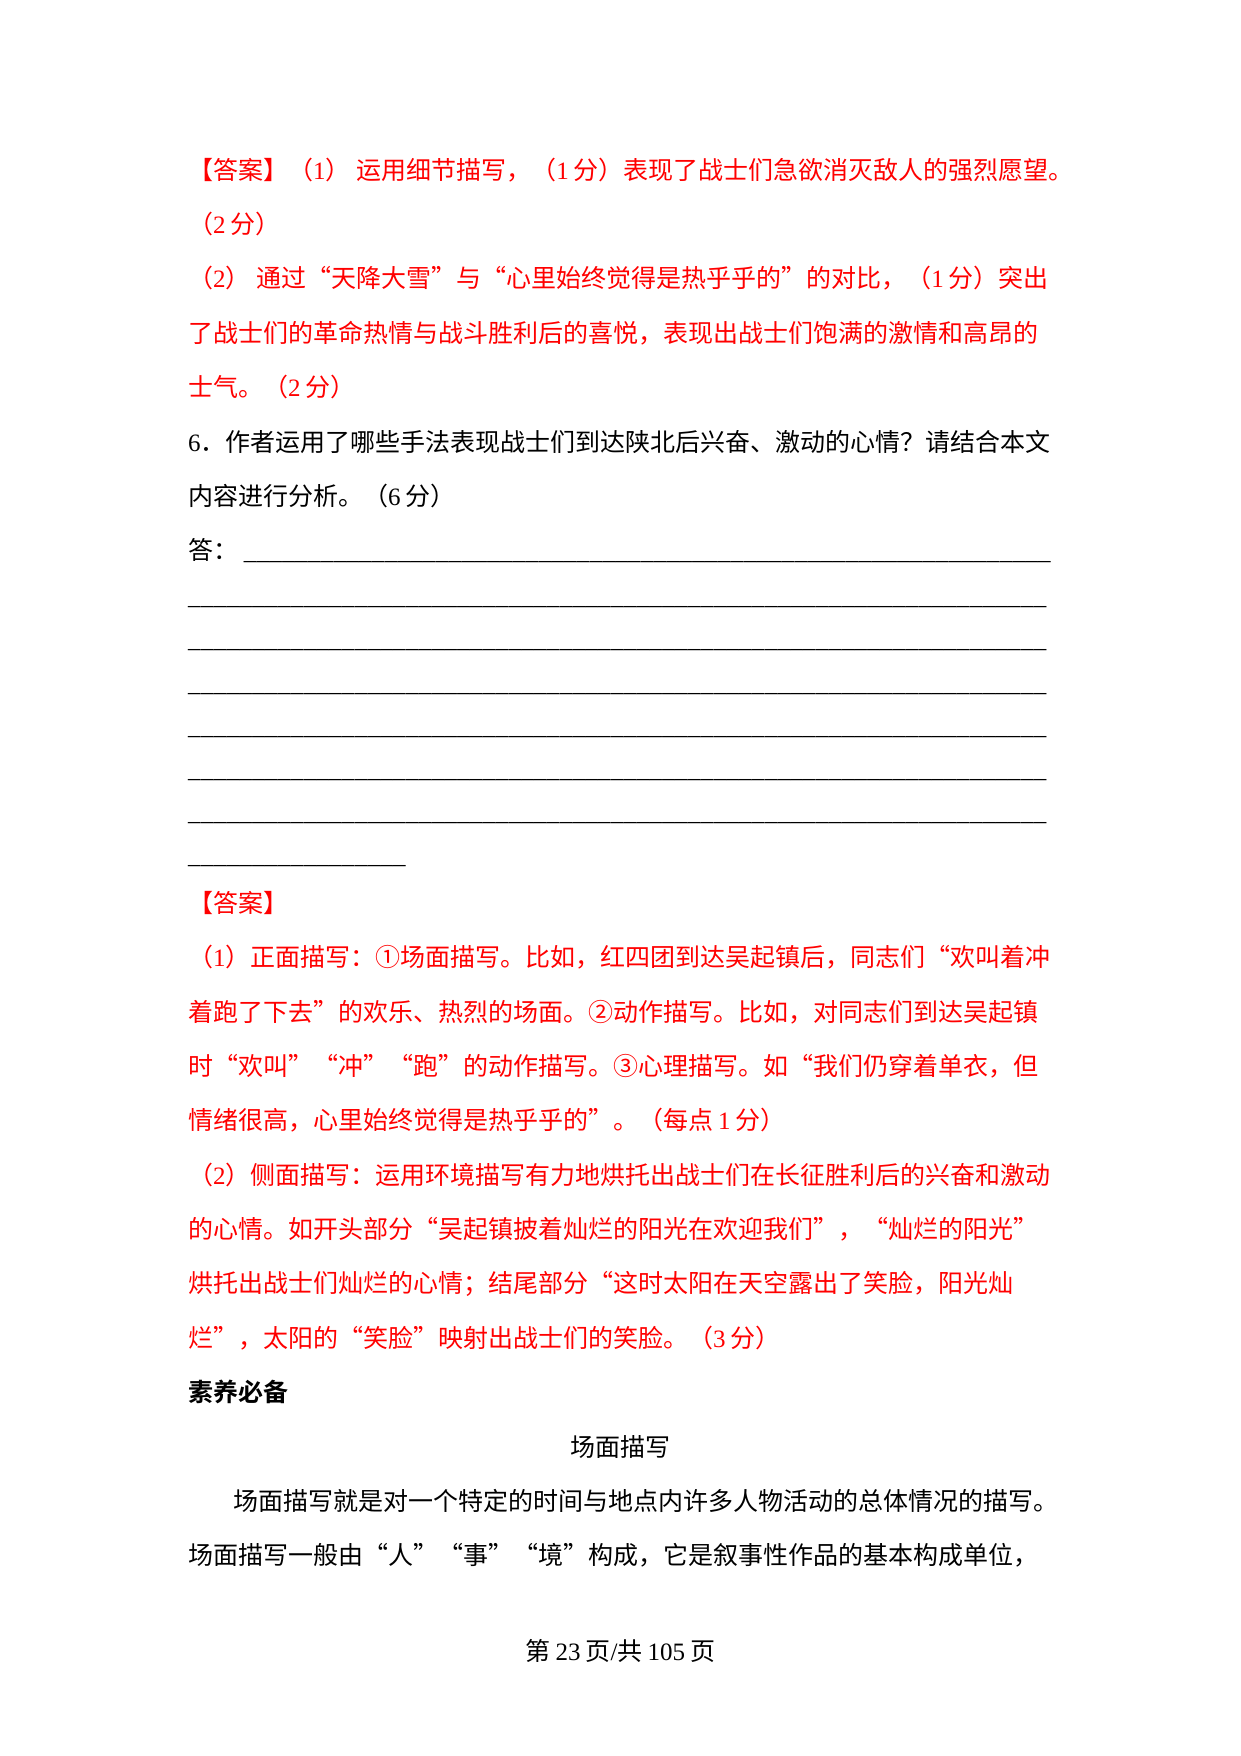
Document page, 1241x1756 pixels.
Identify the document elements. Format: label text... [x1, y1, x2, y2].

text （2） 通过“天降大雪”与“心里始终觉得是热乎乎的”的对比，（1分）突出了战士们的革命热情与战斗胜利后的喜悦，表现出战士们饱满的激情和高昂的士气。（2分） [188, 259, 1052, 404]
text 【答案】（1） 运用细节描写，（1分）表现了战士们急欲消灭敌人的强烈愿望。（2分） [188, 150, 1052, 241]
text 素养必备 [188, 1373, 1052, 1409]
text 答： _ _ _ _ _ _ _ _ _ _ _ _ _ _ _ _ _ _ _ _ _ _ _ _ _ _ _ _ _ _ _ _ _ _ _ _ _ _ _ _ _ _ _ _ _ _ _ _ _ _ _ _ _ _ _ _ _ _ _ _ _ _ _ _ _ _ _ _ _ _ _ _ _ _ _ _ _ _ _ _ _ _ _ _ _ _ _ _ _ _ _ _ _ _ _ _ _ _ _ _ _ _ _ _ _ _ _ _ _ _ _ _ _ _ _ _ _ _ _ _ _ _ _ _ _ _ _ _ _ _ _ _ _ _ _ _ _ _ _ _ _ _ _ _ _ _ _ _ _ _ _ _ _ _ _ _ _ _ _ _ _ _ _ _ _ _ _ _ _ _ _ _ _ _ _ _ _ _ _ _ _ _ _ _ _ _ _ _ _ _ _ _ _ _ _ _ _ _ _ _ _ _ _ _ _ _ _ _ _ _ _ _ _ _ _ _ _ _ _ _ _ _ _ _ _ _ _ _ _ _ _ _ _ _ _ _ _ _ _ _ _ _ _ _ _ _ _ _ _ _ _ _ _ _ _ _ _ _ _ _ _ _ _ _ _ _ _ _ _ _ _ _ _ _ _ _ _ _ _ _ _ _ _ _ _ _ _ _ _ _ _ _ _ _ _ _ _ _ _ _ _ _ _ _ _ _ _ _ _ _ _ _ _ _ _ _ _ _ _ _ _ _ _ _ _ _ _ _ _ _ _ _ _ _ _ _ _ _ _ _ _ _ _ _ _ _ _ _ _ _ _ _ _ _ _ _ _ _ _ _ _ _ _ _ _ _ _ _ _ _ _ _ _ _ _ _ _ _ _ _ _ _ _ _ _ _ _ _ _ _ _ _ _ _ _ _ _ _ _ _ _ _ _ _ _ _ _ _ _ _ _ _ _ _ _ _ _ _ _ _ _ _ _ _ _ _ _ _ _ _ _ _ _ _ _ _ _ _ _ _ _ _ _ _ _ _ _ _ _ _ _ _ _ _ _ _ _ _ _ _ _ _ _ _ _ _ _ _ _ _ _ _ _ _ _ _ _ _ _ _ _ _ [188, 531, 1052, 869]
text （2）侧面描写：运用环境描写有力地烘托出战士们在长征胜利后的兴奋和激动的心情。如开头部分“吴起镇披着灿烂的阳光在欢迎我们”，“灿烂的阳光”烘托出战士们灿烂的心情；结尾部分“这时太阳在天空露出了笑脸，阳光灿烂”，太阳的“笑脸”映射出战士们的笑脸。（3分） [188, 1155, 1052, 1354]
text （1）正面描写：①场面描写。比如，红四团到达吴起镇后，同志们“欢叫着冲着跑了下去”的欢乐、热烈的场面。②动作描写。比如，对同志们到达吴起镇时“欢叫”“冲”“跑”的动作描写。③心理描写。如“我们仍穿着单衣，但情绪很高，心里始终觉得是热乎乎的”。（每点1分） [188, 938, 1052, 1137]
text 【答案】 [188, 883, 1052, 919]
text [188, 1481, 1052, 1572]
text 场面描写 [188, 1427, 1052, 1463]
text 6．作者运用了哪些手法表现战士们到达陕北后兴奋、激动的心情？请结合本文内容进行分析。（6分） [188, 422, 1052, 513]
